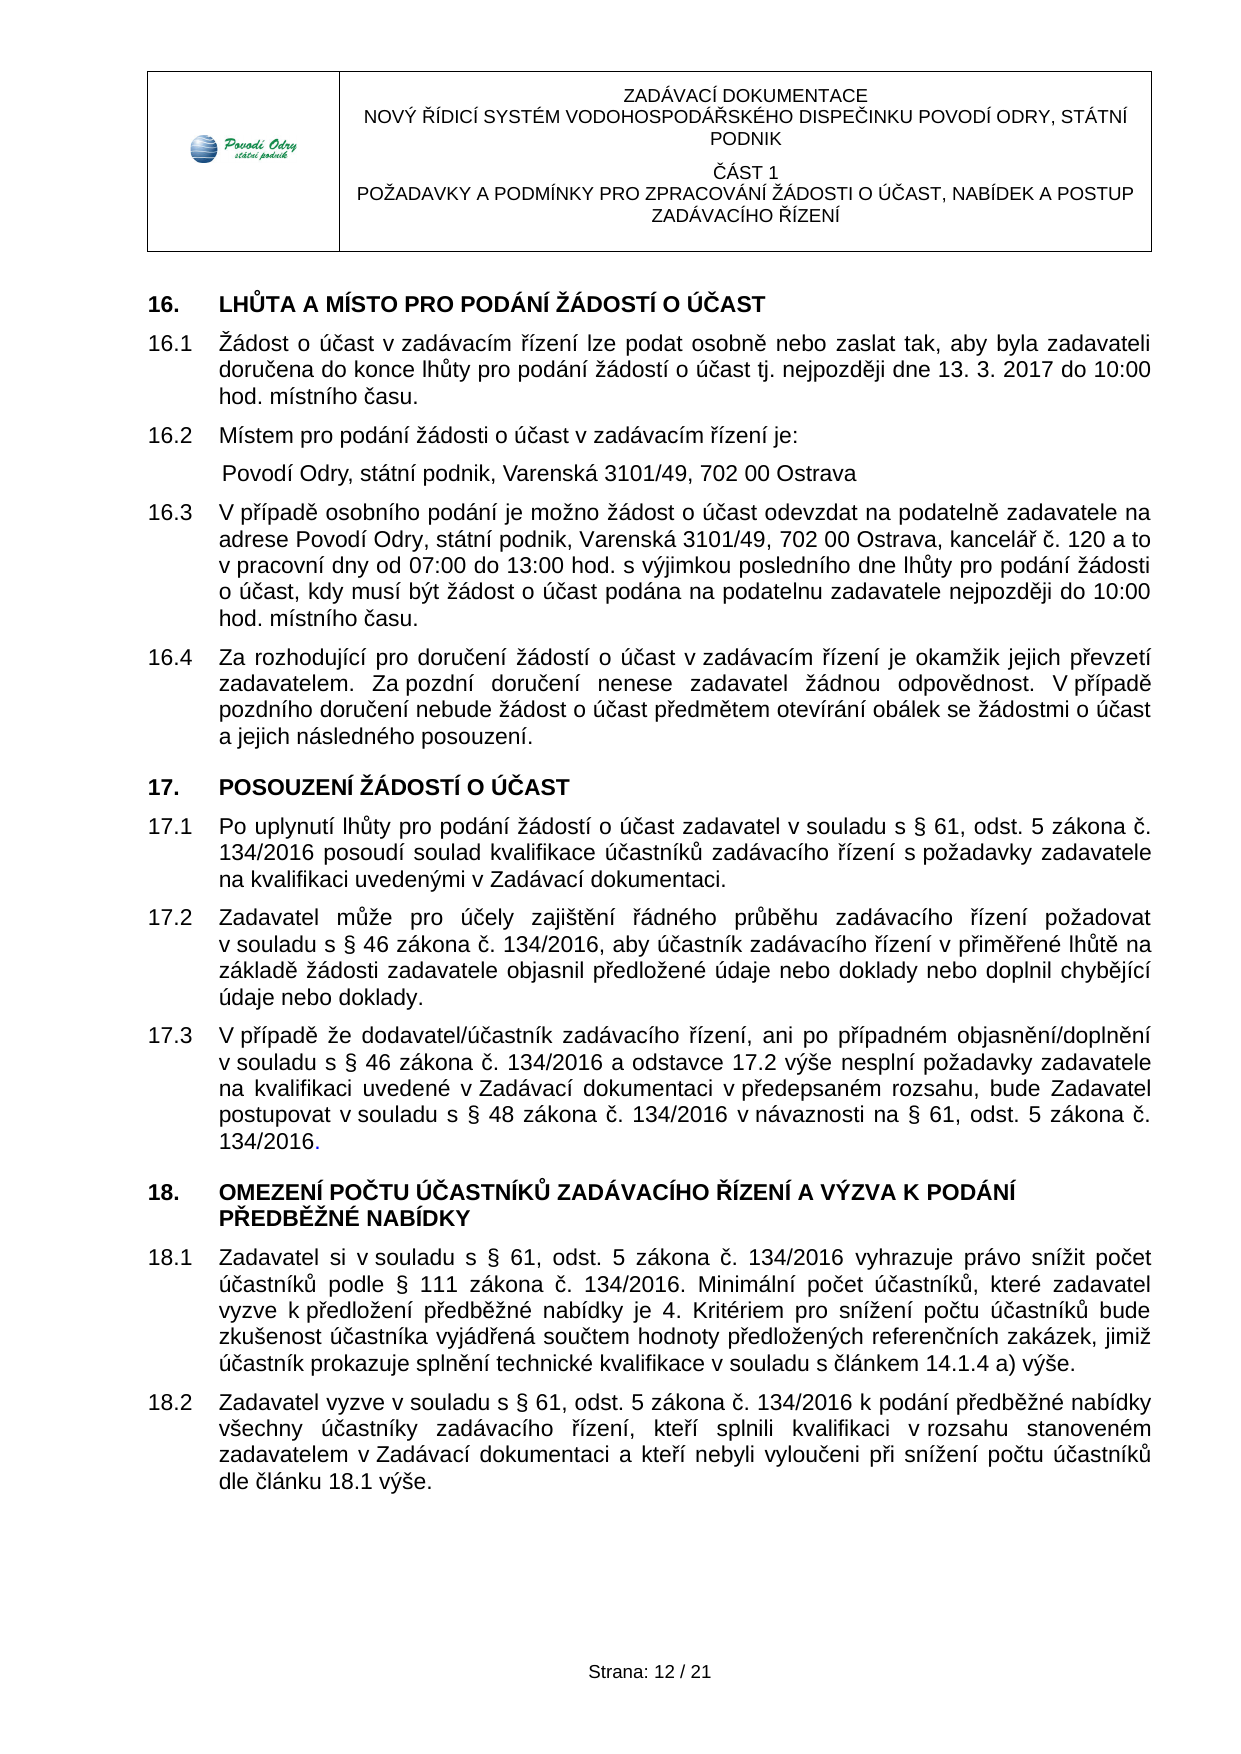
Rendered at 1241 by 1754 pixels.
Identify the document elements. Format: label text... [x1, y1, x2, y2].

picture [190, 135, 297, 163]
subtitle 16.4 Za rozhodující pro doručení žádostí o účast v zadávacím řízení je okamžik jejich převzetí zadavatelem. Za pozdní doručení nenese zadavatel žádnou odpovědnost. V případě pozdního doručení nebude žádost o účast předmětem otevírání obálek se žádostmi o účast a jejich následného posouzení. [148, 643, 1152, 749]
subtitle 17.3 V případě že dodavatel/účastník zadávacího řízení, ani po případném objasnění/doplnění v souladu s § 46 zákona č. 134/2016 a odstavce 17.2 výše nesplní požadavky zadavatele na kvalifikaci uvedené v Zadávací dokumentaci v předepsaném rozsahu, bude Zadavatel postupovat v souladu s § 48 zákona č. 134/2016 v návaznosti na § 61, odst. 5 zákona č. 134/2016. [148, 1022, 1152, 1154]
subtitle 17. posouzení žádostí o účast [148, 774, 1152, 800]
subtitle 16.3 V případě osobního podání je možno žádost o účast odevzdat na podatelně zadavatele na adrese Povodí Odry, státní podnik, Varenská 3101/49, 702 00 Ostrava, kancelář č. 120 a to v pracovní dny od 07:00 do 13:00 hod. s výjimkou posledního dne lhůty pro podání žádosti o účast, kdy musí být žádost o účast podána na podatelnu zadavatele nejpozději do 10:00 hod. místního času. [148, 499, 1152, 631]
subtitle 18.2 Zadavatel vyzve v souladu s § 61, odst. 5 zákona č. 134/2016 k podání předběžné nabídky všechny účastníky zadávacího řízení, kteří splnili kvalifikaci v rozsahu stanoveném zadavatelem v Zadávací dokumentaci a kteří nebyli vyloučeni při snížení počtu účastníků dle článku 18.1 výše. [148, 1388, 1152, 1494]
subtitle 16. Lhůta a místo pro podání žádostí o účast [148, 291, 1152, 317]
text Povodí Odry, státní podnik, Varenská 3101/49, 702 00 Ostrava [222, 460, 1152, 487]
subtitle 16.2 Místem pro podání žádosti o účast v zadávacím řízení je: [148, 422, 1152, 448]
subtitle 18.1 Zadavatel si v souladu s § 61, odst. 5 zákona č. 134/2016 vyhrazuje právo snížit počet účastníků podle § 111 zákona č. 134/2016. Minimální počet účastníků, které zadavatel vyzve k předložení předběžné nabídky je 4. Kritériem pro snížení počtu účastníků bude zkušenost účastníka vyjádřená součtem hodnoty předložených referenčních zakázek, jimiž účastník prokazuje splnění technické kvalifikace v souladu s článkem 14.1.4 a) výše. [148, 1244, 1152, 1376]
subtitle 18. omezení počtu účastníků zadávacího řízení a výzva k podání předběžné nabídky [148, 1179, 1152, 1232]
subtitle 17.2 Zadavatel může pro účely zajištění řádného průběhu zadávacího řízení požadovat v souladu s § 46 zákona č. 134/2016, aby účastník zadávacího řízení v přiměřené lhůtě na základě žádosti zadavatele objasnil předložené údaje nebo doklady nebo doplnil chybějící údaje nebo doklady. [148, 904, 1152, 1010]
subtitle 16.1 Žádost o účast v zadávacím řízení lze podat osobně nebo zaslat tak, aby byla zadavateli doručena do konce lhůty pro podání žádostí o účast tj. nejpozději dne 13. 3. 2017 do 10:00 hod. místního času. [148, 330, 1152, 409]
subtitle 17.1 Po uplynutí lhůty pro podání žádostí o účast zadavatel v souladu s § 61, odst. 5 zákona č. 134/2016 posoudí soulad kvalifikace účastníků zadávacího řízení s požadavky zadavatele na kvalifikaci uvedenými v Zadávací dokumentaci. [148, 813, 1152, 892]
